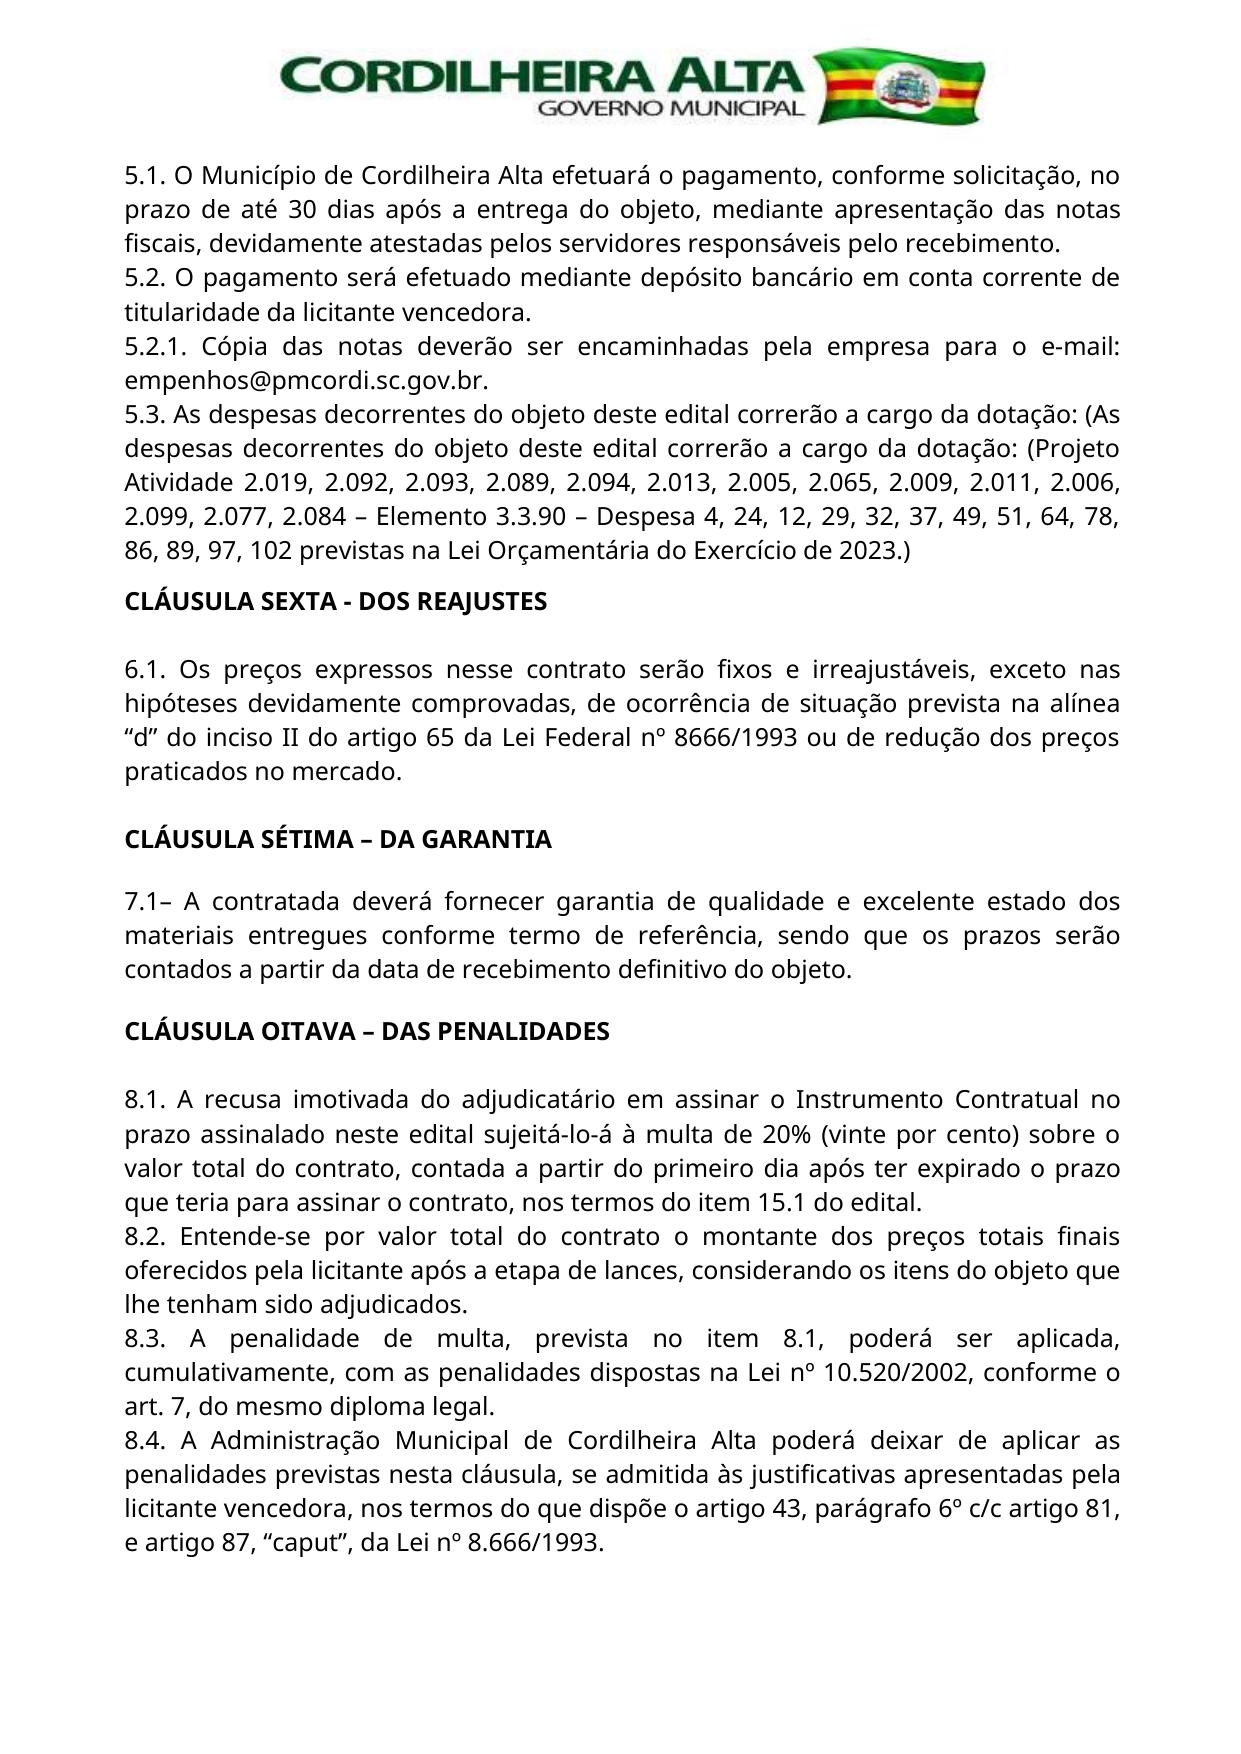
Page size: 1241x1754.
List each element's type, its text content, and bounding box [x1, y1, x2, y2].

text CLÁUSULA OITAVA – DAS PENALIDADES [124, 1014, 1122, 1048]
text 5.2.1. Cópia das notas deverão ser encaminhadas pela empresa para o e-mail: empenhos@pmcordi.sc.gov.br. [124, 328, 1122, 396]
text 5.3. As despesas decorrentes do objeto deste edital correrão a cargo da dotação: (As despesas decorrentes do objeto deste edital correrão a cargo da dotação: (Projeto Atividade 2.019, 2.092, 2.093, 2.089, 2.094, 2.013, 2.005, 2.065, 2.009, 2.011, 2.006, 2.099, 2.077, 2.084 – Elemento 3.3.90 – Despesa 4, 24, 12, 29, 32, 37, 49, 51, 64, 78, 86, 89, 97, 102 previstas na Lei Orçamentária do Exercício de 2023.) [124, 396, 1122, 567]
picture [257, 23, 1009, 151]
text 8.1. A recusa imotivada do adjudicatário em assinar o Instrumento Contratual no prazo assinalado neste edital sujeitá-lo-á à multa de 20% (vinte por cento) sobre o valor total do contrato, contada a partir do primeiro dia após ter expirado o prazo que teria para assinar o contrato, nos termos do item 15.1 do edital. [124, 1082, 1122, 1218]
text 7.1– A contratada deverá fornecer garantia de qualidade e excelente estado dos materiais entregues conforme termo de referência, sendo que os prazos serão contados a partir da data de recebimento definitivo do objeto. [124, 884, 1122, 986]
text CLÁUSULA SÉTIMA – DA GARANTIA [124, 822, 1122, 856]
text 8.4. A Administração Municipal de Cordilheira Alta poderá deixar de aplicar as penalidades previstas nesta cláusula, se admitida às justificativas apresentadas pela licitante vencedora, nos termos do que dispõe o artigo 43, parágrafo 6º c/c artigo 81, e artigo 87, “caput”, da Lei nº 8.666/1993. [124, 1423, 1122, 1559]
text 5.1. O Município de Cordilheira Alta efetuará o pagamento, conforme solicitação, no prazo de até 30 dias após a entrega do objeto, mediante apresentação das notas fiscais, devidamente atestadas pelos servidores responsáveis pelo recebimento. [124, 158, 1122, 260]
text CLÁUSULA SEXTA - DOS REAJUSTES [124, 583, 1122, 617]
text 6.1. Os preços expressos nesse contrato serão fixos e irreajustáveis, exceto nas hipóteses devidamente comprovadas, de ocorrência de situação prevista na alínea “d” do inciso II do artigo 65 da Lei Federal nº 8666/1993 ou de redução dos preços praticados no mercado. [124, 651, 1122, 788]
text 5.2. O pagamento será efetuado mediante depósito bancário em conta corrente de titularidade da licitante vencedora. [124, 260, 1122, 328]
text 8.3. A penalidade de multa, prevista no item 8.1, poderá ser aplicada, cumulativamente, com as penalidades dispostas na Lei nº 10.520/2002, conforme o art. 7, do mesmo diploma legal. [124, 1321, 1122, 1423]
text 8.2. Entende-se por valor total do contrato o montante dos preços totais finais oferecidos pela licitante após a etapa de lances, considerando os itens do objeto que lhe tenham sido adjudicados. [124, 1218, 1122, 1321]
